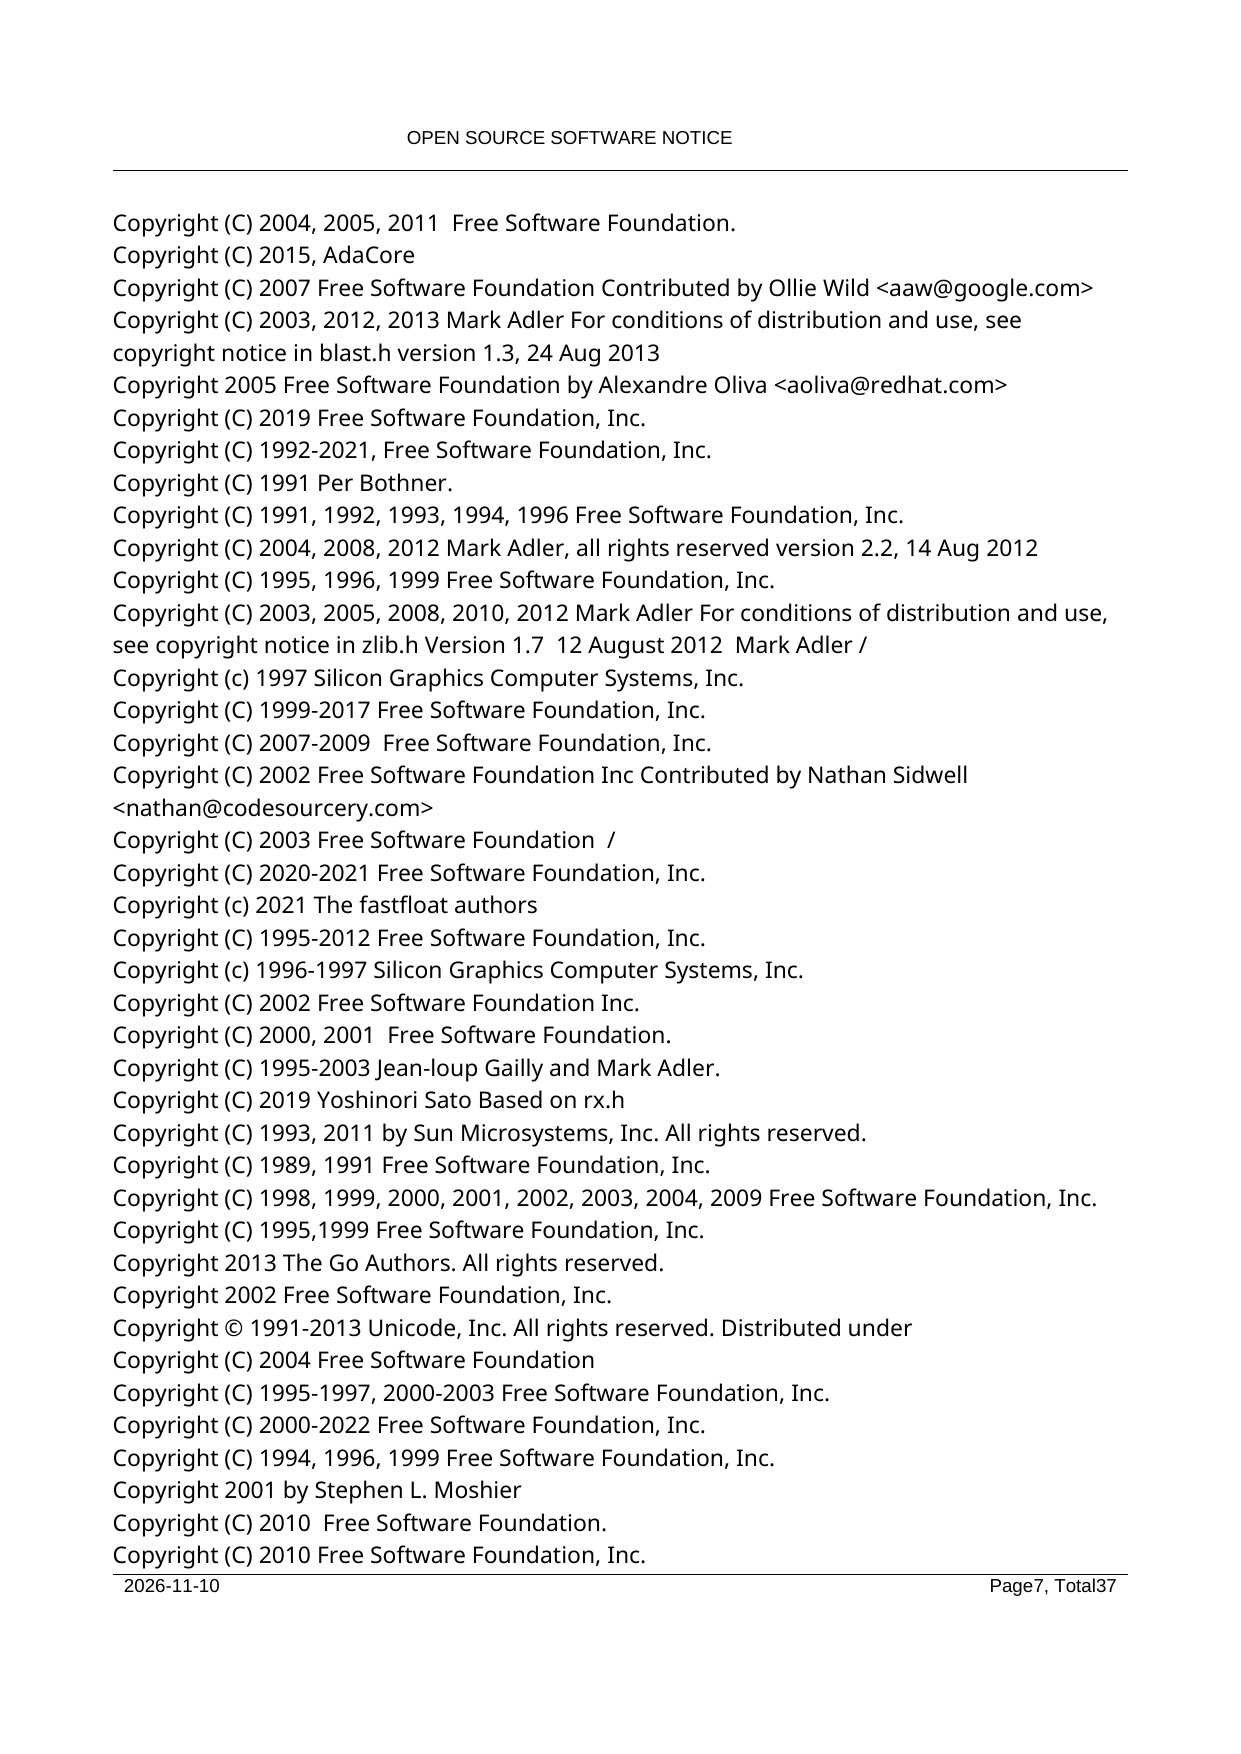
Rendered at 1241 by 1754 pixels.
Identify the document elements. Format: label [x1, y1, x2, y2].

text [112, 206, 1128, 1571]
